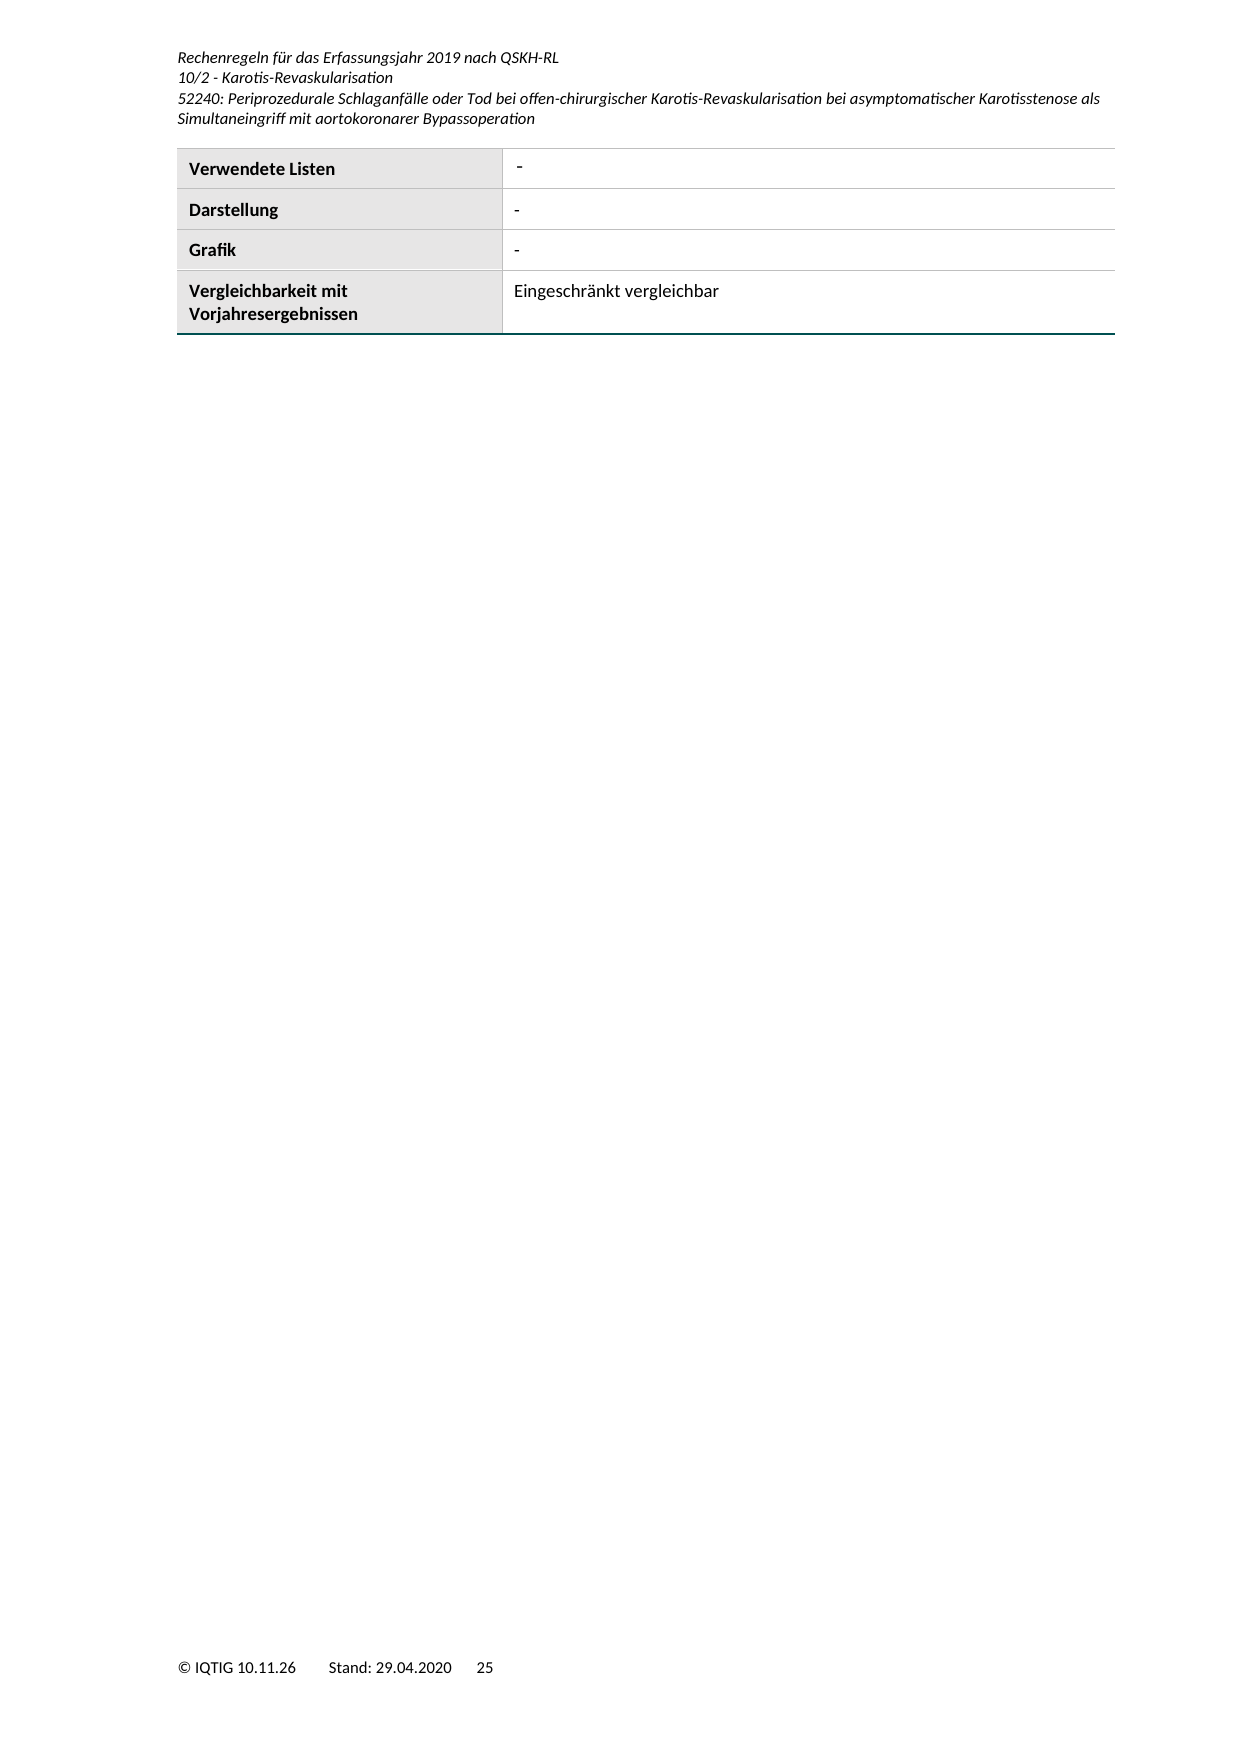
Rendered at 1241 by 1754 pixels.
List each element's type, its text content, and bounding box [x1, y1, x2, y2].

table_cell - [503, 230, 1115, 269]
table_cell - [503, 189, 1115, 229]
table_cell Vergleichbarkeit mit Vorjahresergebnissen [177, 271, 502, 333]
table_cell - [503, 149, 1115, 188]
table_cell Darstellung [177, 189, 502, 229]
table_cell Verwendete Listen [177, 149, 502, 188]
table_cell Eingeschränkt vergleichbar [503, 271, 1115, 333]
table_cell Grafik [177, 230, 502, 269]
